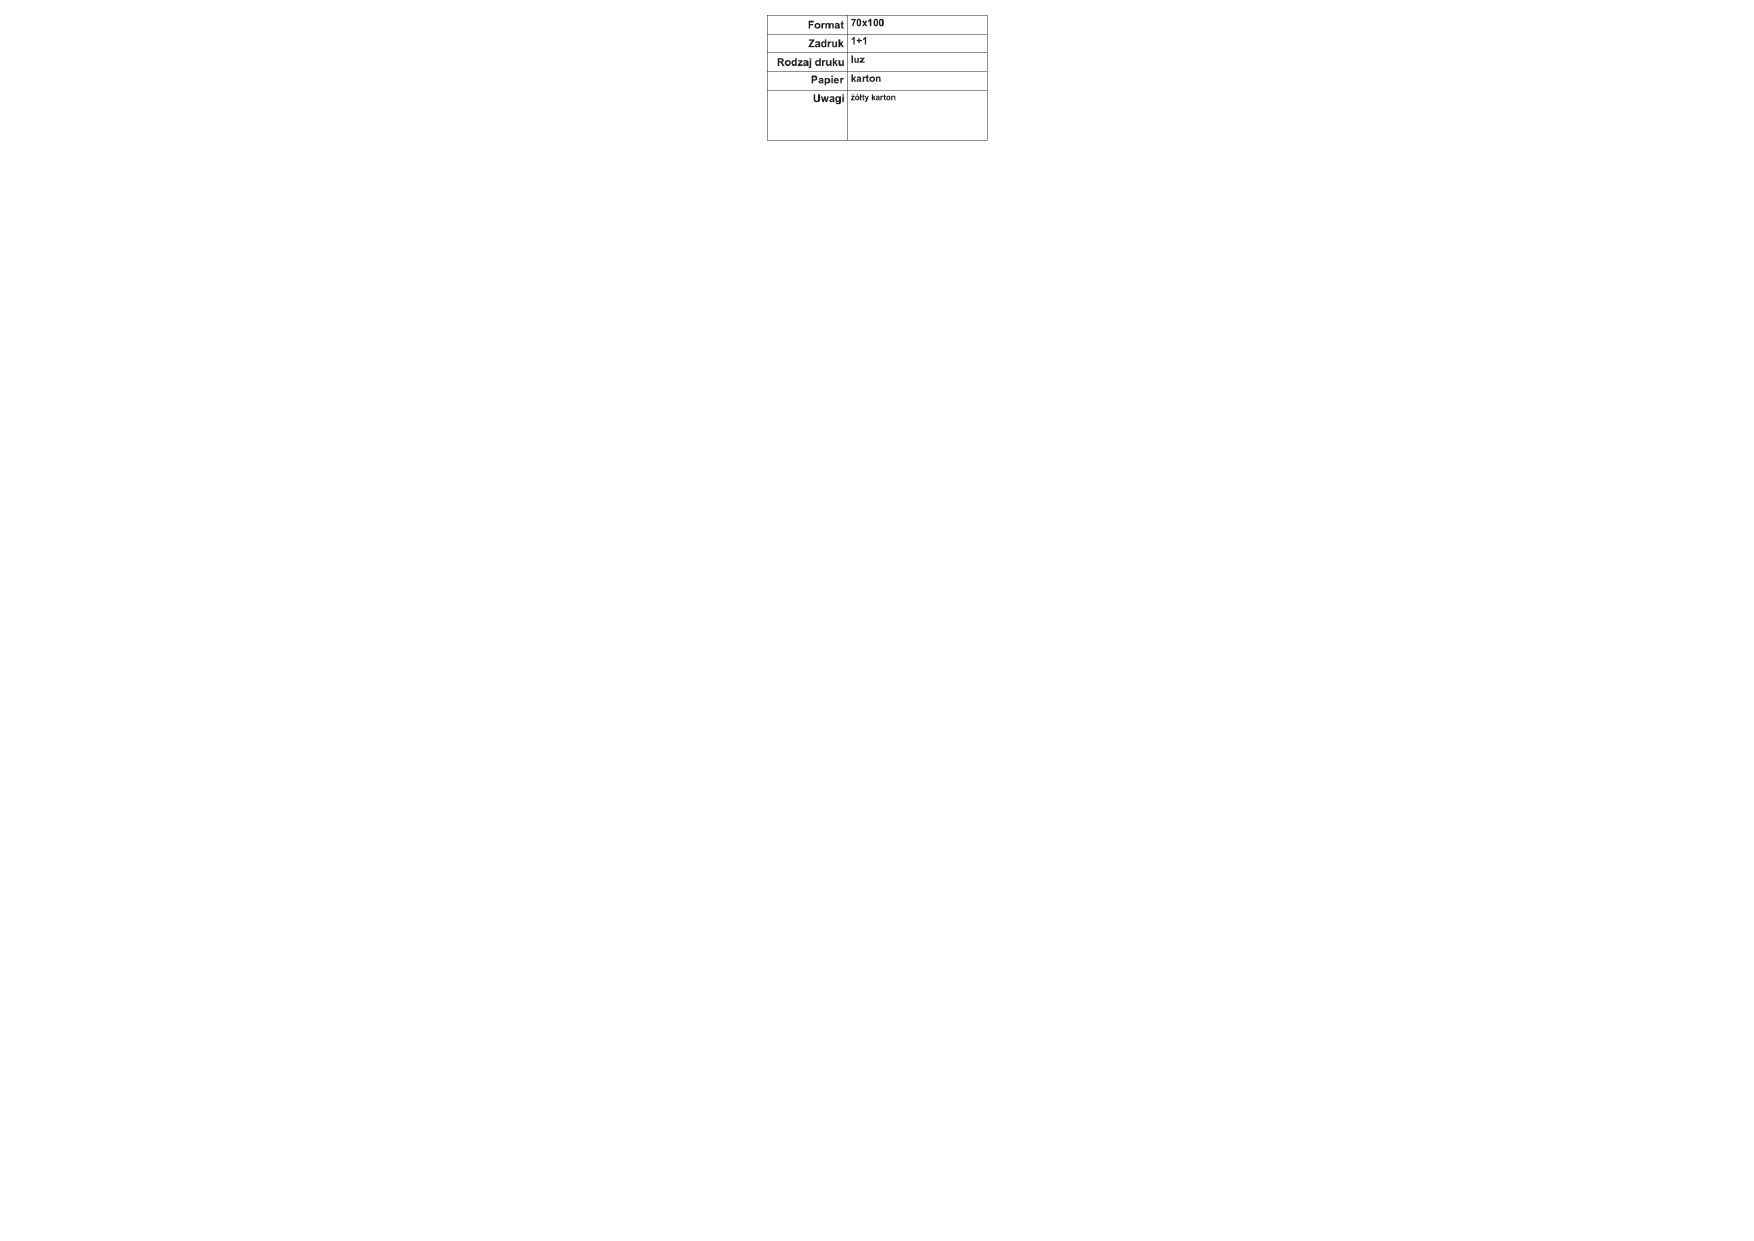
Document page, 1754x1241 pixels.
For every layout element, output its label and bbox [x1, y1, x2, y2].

picture [766, 11, 989, 142]
